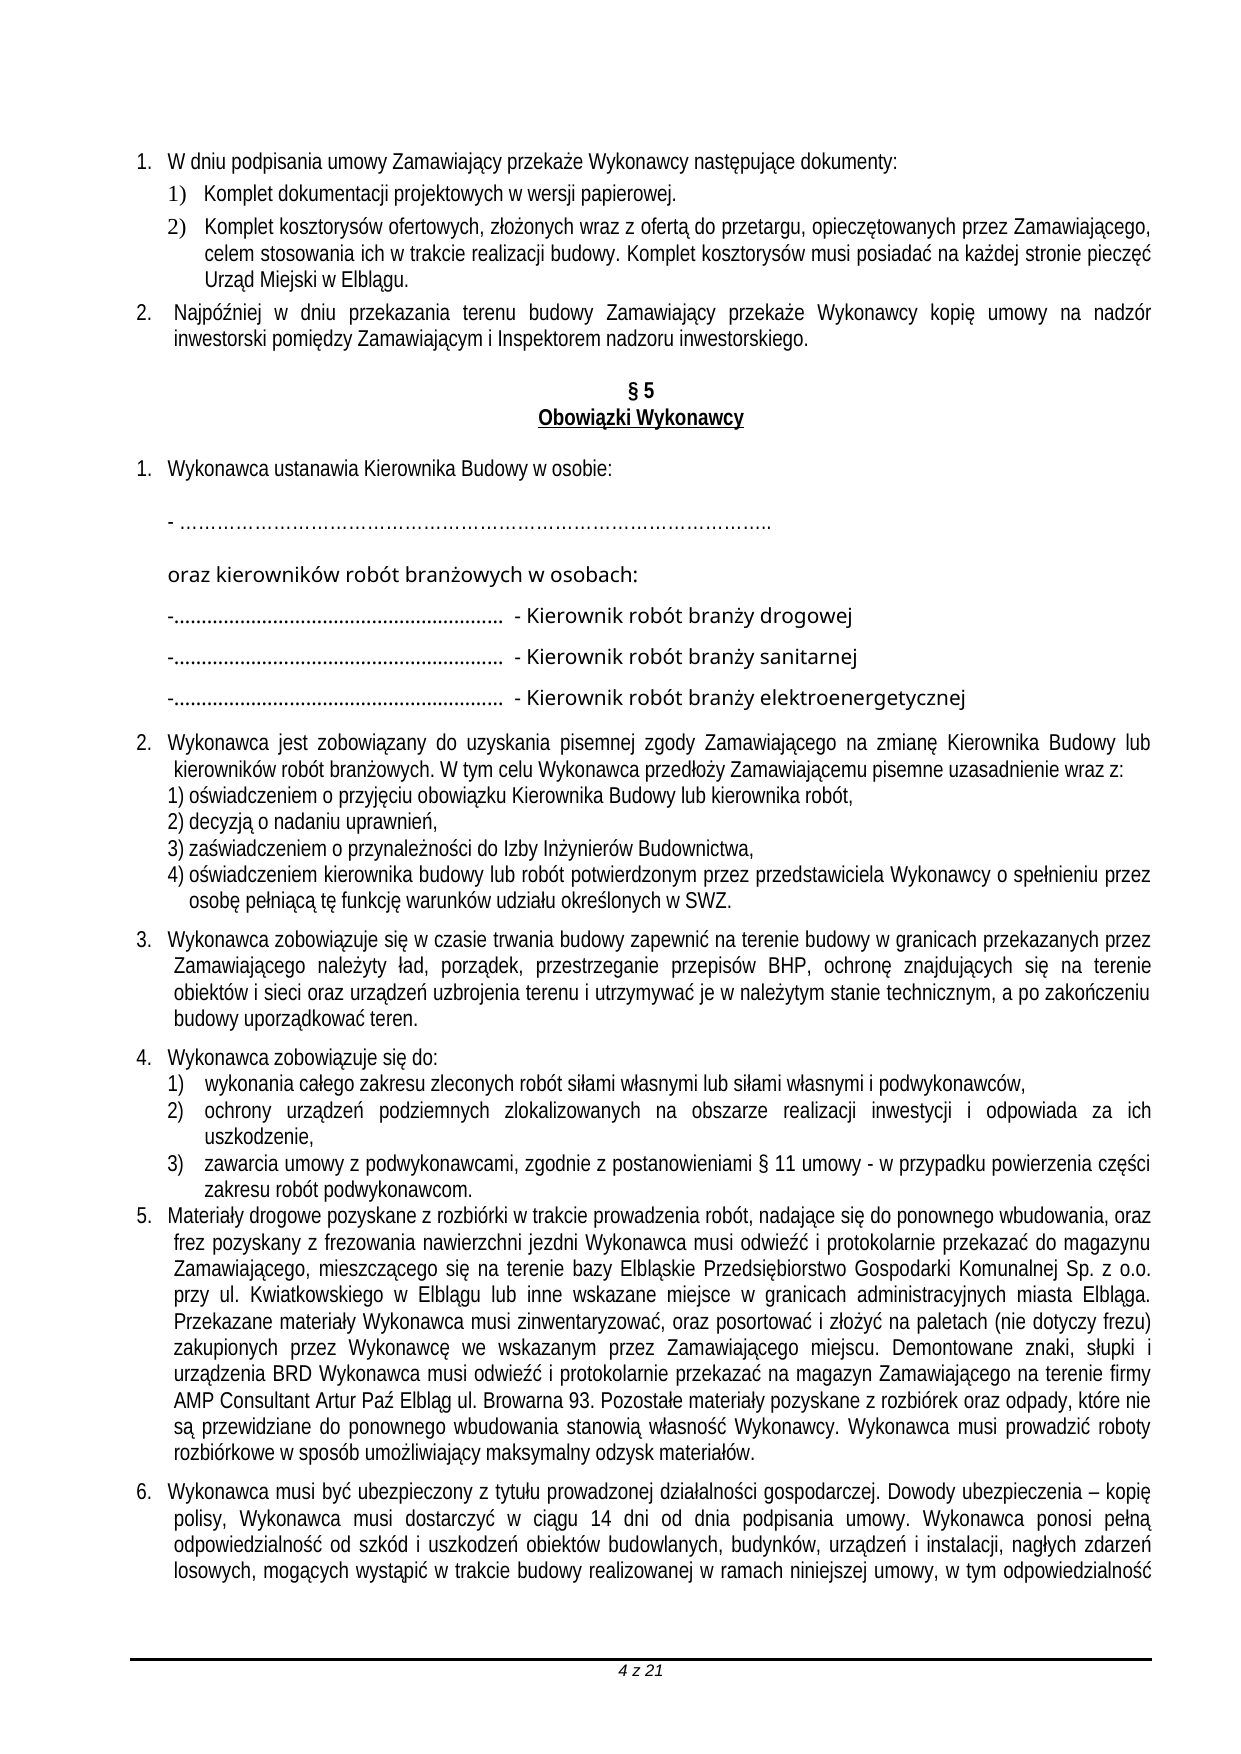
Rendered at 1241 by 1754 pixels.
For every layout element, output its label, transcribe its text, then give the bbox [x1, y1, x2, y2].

list Komplet kosztorysów ofertowych, złożonych wraz z ofertą do przetargu, opieczętowanych przez Zamawiającego, celem stosowania ich w trakcie realizacji budowy. Komplet kosztorysów musi posiadać na każdej stronie pieczęć Urząd Miejski w Elblągu. [167, 213, 1152, 292]
text oraz kierowników robót branżowych w osobach: [167, 561, 1152, 589]
list Materiały drogowe pozyskane z rozbiórki w trakcie prowadzenia robót, nadające się do ponownego wbudowania, oraz frez pozyskany z frezowania nawierzchni jezdni Wykonawca musi odwieźć i protokolarnie przekazać do magazynu Zamawiającego, mieszczącego się na terenie bazy Elbląskie Przedsiębiorstwo Gospodarki Komunalnej Sp. z o.o. przy ul. Kwiatkowskiego w Elblągu lub inne wskazane miejsce w granicach administracyjnych miasta Elbląga. Przekazane materiały Wykonawca musi zinwentaryzować, oraz posortować i złożyć na paletach (nie dotyczy frezu) zakupionych przez Wykonawcę we wskazanym przez Zamawiającego miejscu. Demontowane znaki, słupki i urządzenia BRD Wykonawca musi odwieźć i protokolarnie przekazać na magazyn Zamawiającego na terenie firmy AMP Consultant Artur Paź Elbląg ul. Browarna 93. Pozostałe materiały pozyskane z rozbiórek oraz odpady, które nie są przewidziane do ponownego wbudowania stanowią własność Wykonawcy. Wykonawca musi prowadzić roboty rozbiórkowe w sposób umożliwiający maksymalny odzysk materiałów. [136, 1202, 1152, 1466]
list Wykonawca ustanawia Kierownika Budowy w osobie: [136, 455, 1152, 482]
text -…………………………………………………… - Kierownik robót branży elektroenergetycznej [167, 683, 1152, 712]
list Wykonawca zobowiązuje się do: [136, 1044, 1152, 1070]
text Obowiązki Wykonawcy [130, 404, 1152, 430]
text § 5 [130, 377, 1152, 404]
text - ………………………………………………………………………………….. [167, 508, 1152, 534]
list Najpóźniej w dniu przekazania terenu budowy Zamawiający przekaże Wykonawcy kopię umowy na nadzór inwestorski pomiędzy Zamawiającym i Inspektorem nadzoru inwestorskiego. [136, 298, 1152, 351]
list wykonania całego zakresu zleconych robót siłami własnymi lub siłami własnymi i podwykonawców, [167, 1070, 1152, 1097]
list ochrony urządzeń podziemnych zlokalizowanych na obszarze realizacji inwestycji i odpowiada za ich uszkodzenie, [167, 1097, 1152, 1149]
list zawarcia umowy z podwykonawcami, zgodnie z postanowieniami § 11 umowy - w przypadku powierzenia części zakresu robót podwykonawcom. [167, 1149, 1152, 1202]
list Wykonawca zobowiązuje się w czasie trwania budowy zapewnić na terenie budowy w granicach przekazanych przez Zamawiającego należyty ład, porządek, przestrzeganie przepisów BHP, ochronę znajdujących się na terenie obiektów i sieci oraz urządzeń uzbrojenia terenu i utrzymywać je w należytym stanie technicznym, a po zakończeniu budowy uporządkować teren. [136, 926, 1152, 1032]
list Komplet dokumentacji projektowych w wersji papierowej. [167, 180, 1152, 207]
list oświadczeniem o przyjęciu obowiązku Kierownika Budowy lub kierownika robót, [167, 782, 1152, 808]
list W dniu podpisania umowy Zamawiający przekaże Wykonawcy następujące dokumenty: [136, 148, 1152, 174]
text -…………………………………………………… - Kierownik robót branży drogowej [167, 602, 1152, 630]
list Wykonawca jest zobowiązany do uzyskania pisemnej zgody Zamawiającego na zmianę Kierownika Budowy lub kierowników robót branżowych. W tym celu Wykonawca przedłoży Zamawiającemu pisemne uzasadnienie wraz z: [136, 729, 1152, 782]
text -…………………………………………………… - Kierownik robót branży sanitarnej [167, 642, 1152, 671]
list zaświadczeniem o przynależności do Izby Inżynierów Budownictwa, [167, 834, 1152, 861]
list oświadczeniem kierownika budowy lub robót potwierdzonym przez przedstawiciela Wykonawcy o spełnieniu przez osobę pełniącą tę funkcję warunków udziału określonych w SWZ. [167, 861, 1152, 914]
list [136, 1478, 1152, 1584]
list decyzją o nadaniu uprawnień, [167, 808, 1152, 834]
